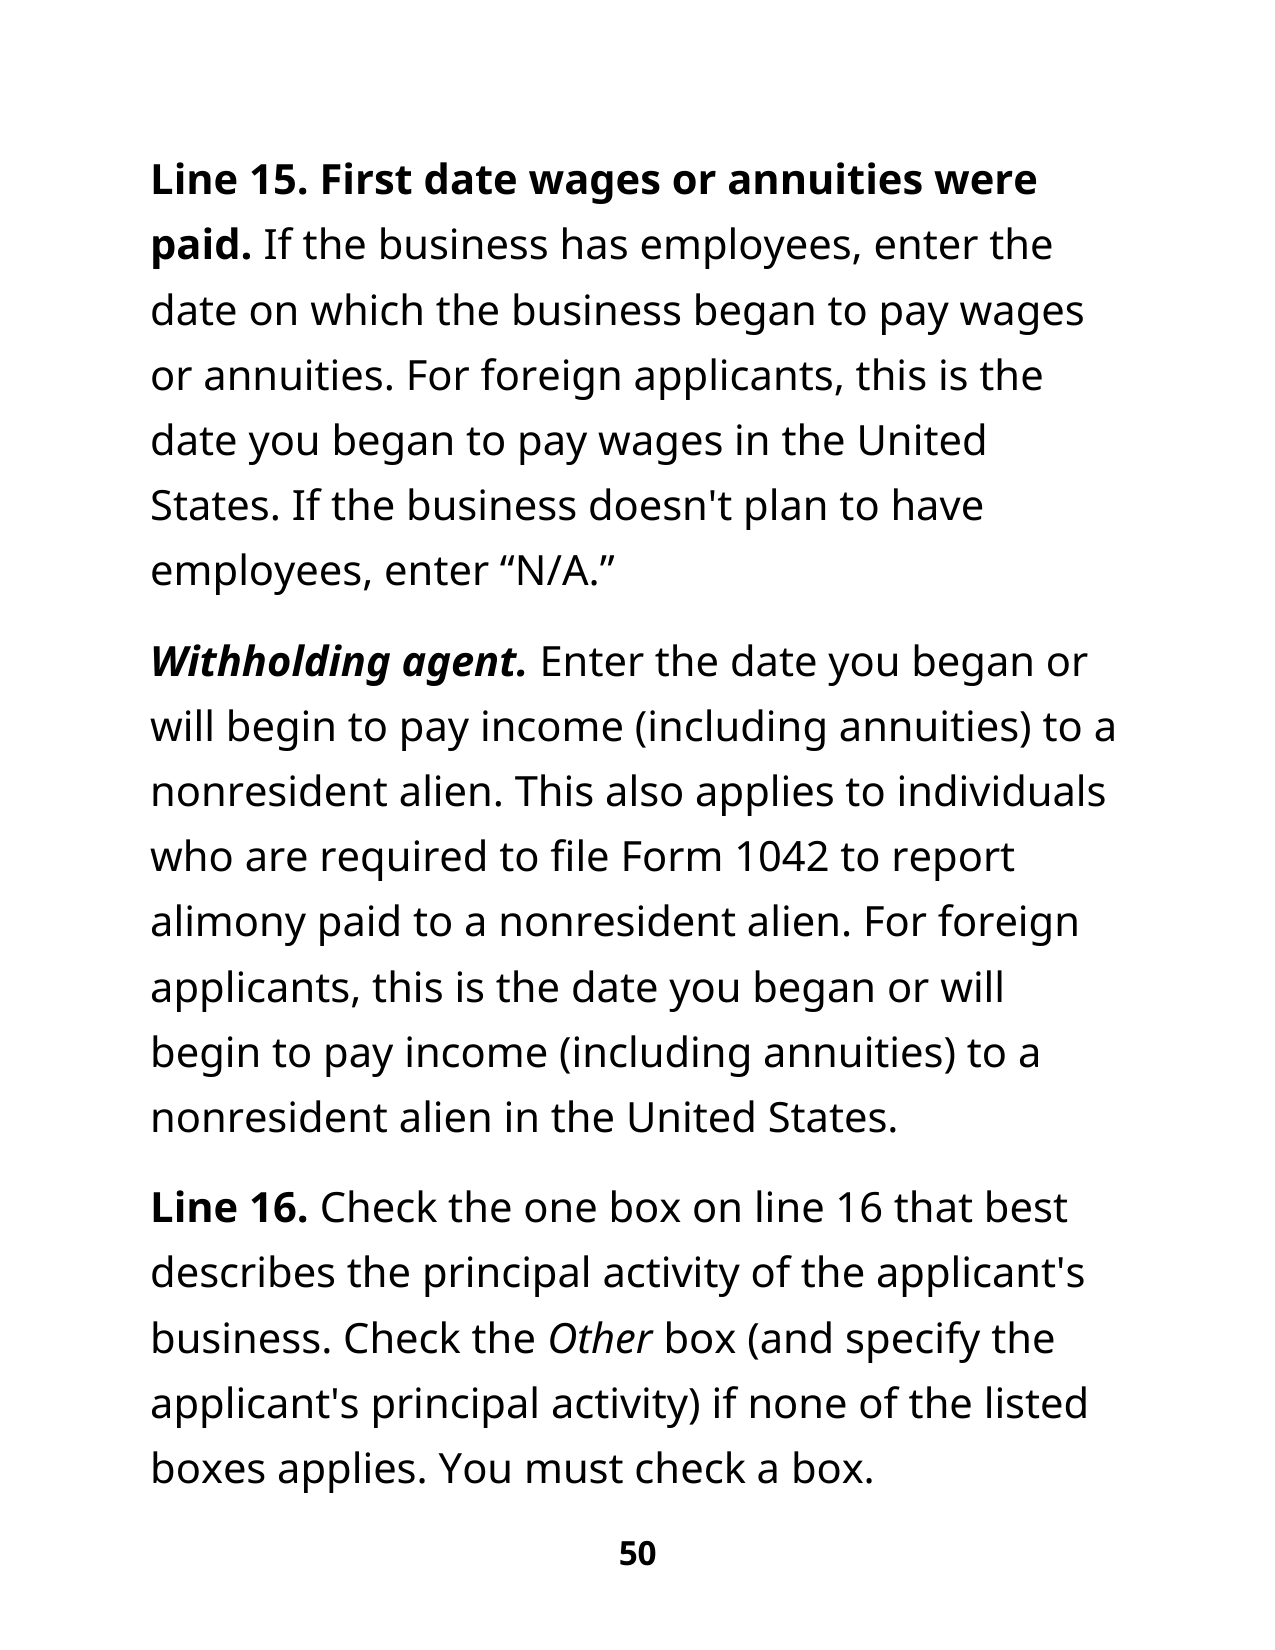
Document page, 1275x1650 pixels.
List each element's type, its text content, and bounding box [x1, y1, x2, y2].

text Withholding agent. Enter the date you began or will begin to pay income (including annuities) to a nonresident alien. This also applies to individuals who are required to file Form 1042 to report alimony paid to a nonresident alien. For foreign applicants, this is the date you began or will begin to pay income (including annuities) to a nonresident alien in the United States. [150, 631, 1125, 1145]
text Line 15. First date wages or annuities were paid. If the business has employees, enter the date on which the business began to pay wages or annuities. For foreign applicants, this is the date you began to pay wages in the United States. If the business doesn't plan to have employees, enter “N/A.” [150, 150, 1125, 598]
text Line 16. Check the one box on line 16 that best describes the principal activity of the applicant's business. Check the Other box (and specify the applicant's principal activity) if none of the listed boxes applies. You must check a box. [150, 1178, 1125, 1496]
